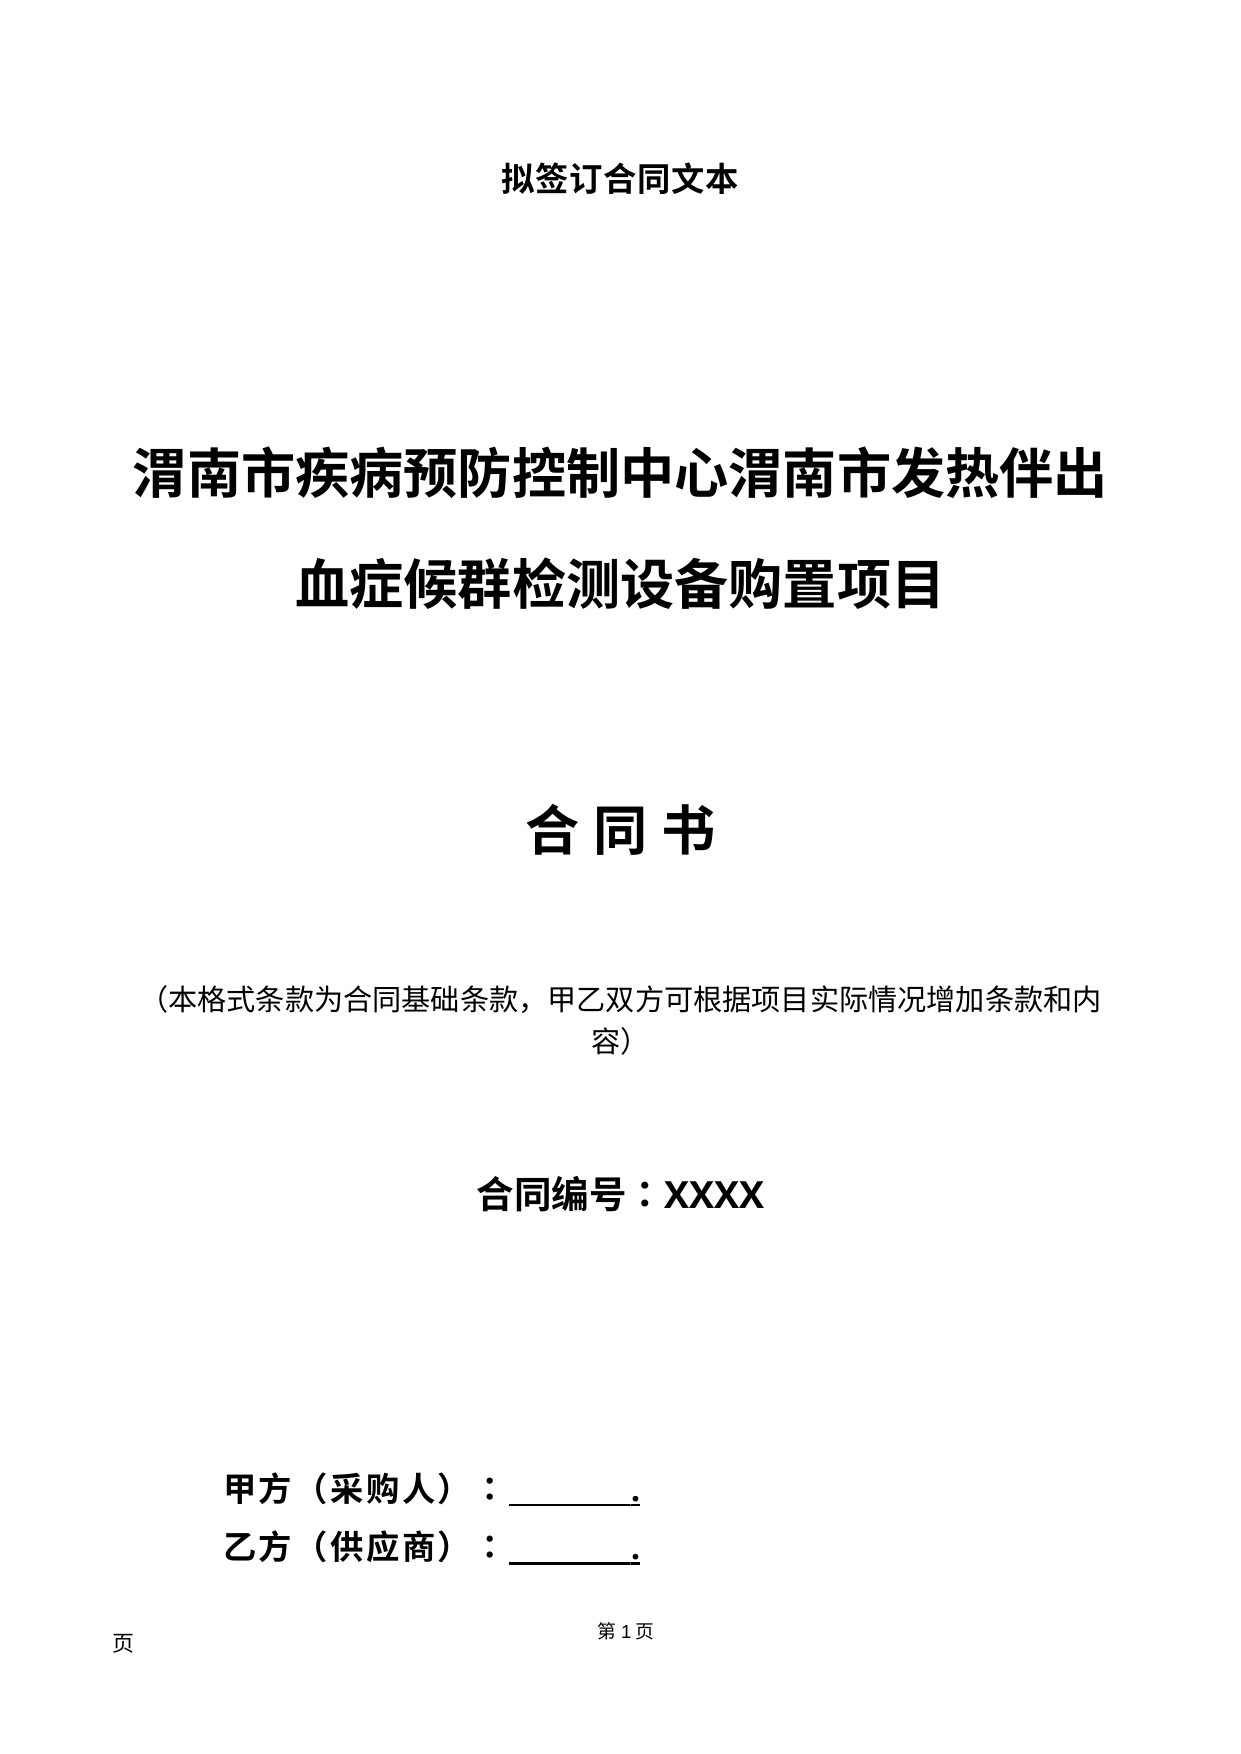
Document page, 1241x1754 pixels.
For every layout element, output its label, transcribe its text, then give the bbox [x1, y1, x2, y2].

text 拟签订合同文本 [112, 150, 1128, 202]
text 渭南市疾病预防控制中心渭南市发热伴出血症候群检测设备购置项目 [112, 436, 1128, 620]
text 乙方（供应商）： . [112, 1513, 1128, 1571]
text （本格式条款为合同基础条款，甲乙双方可根据项目实际情况增加条款和内容） [112, 977, 1128, 1061]
text 甲方（采购人）： . [112, 1455, 1128, 1513]
text 合 同 书 [112, 792, 1128, 866]
text 合同编号：XXXX [112, 1162, 1128, 1220]
